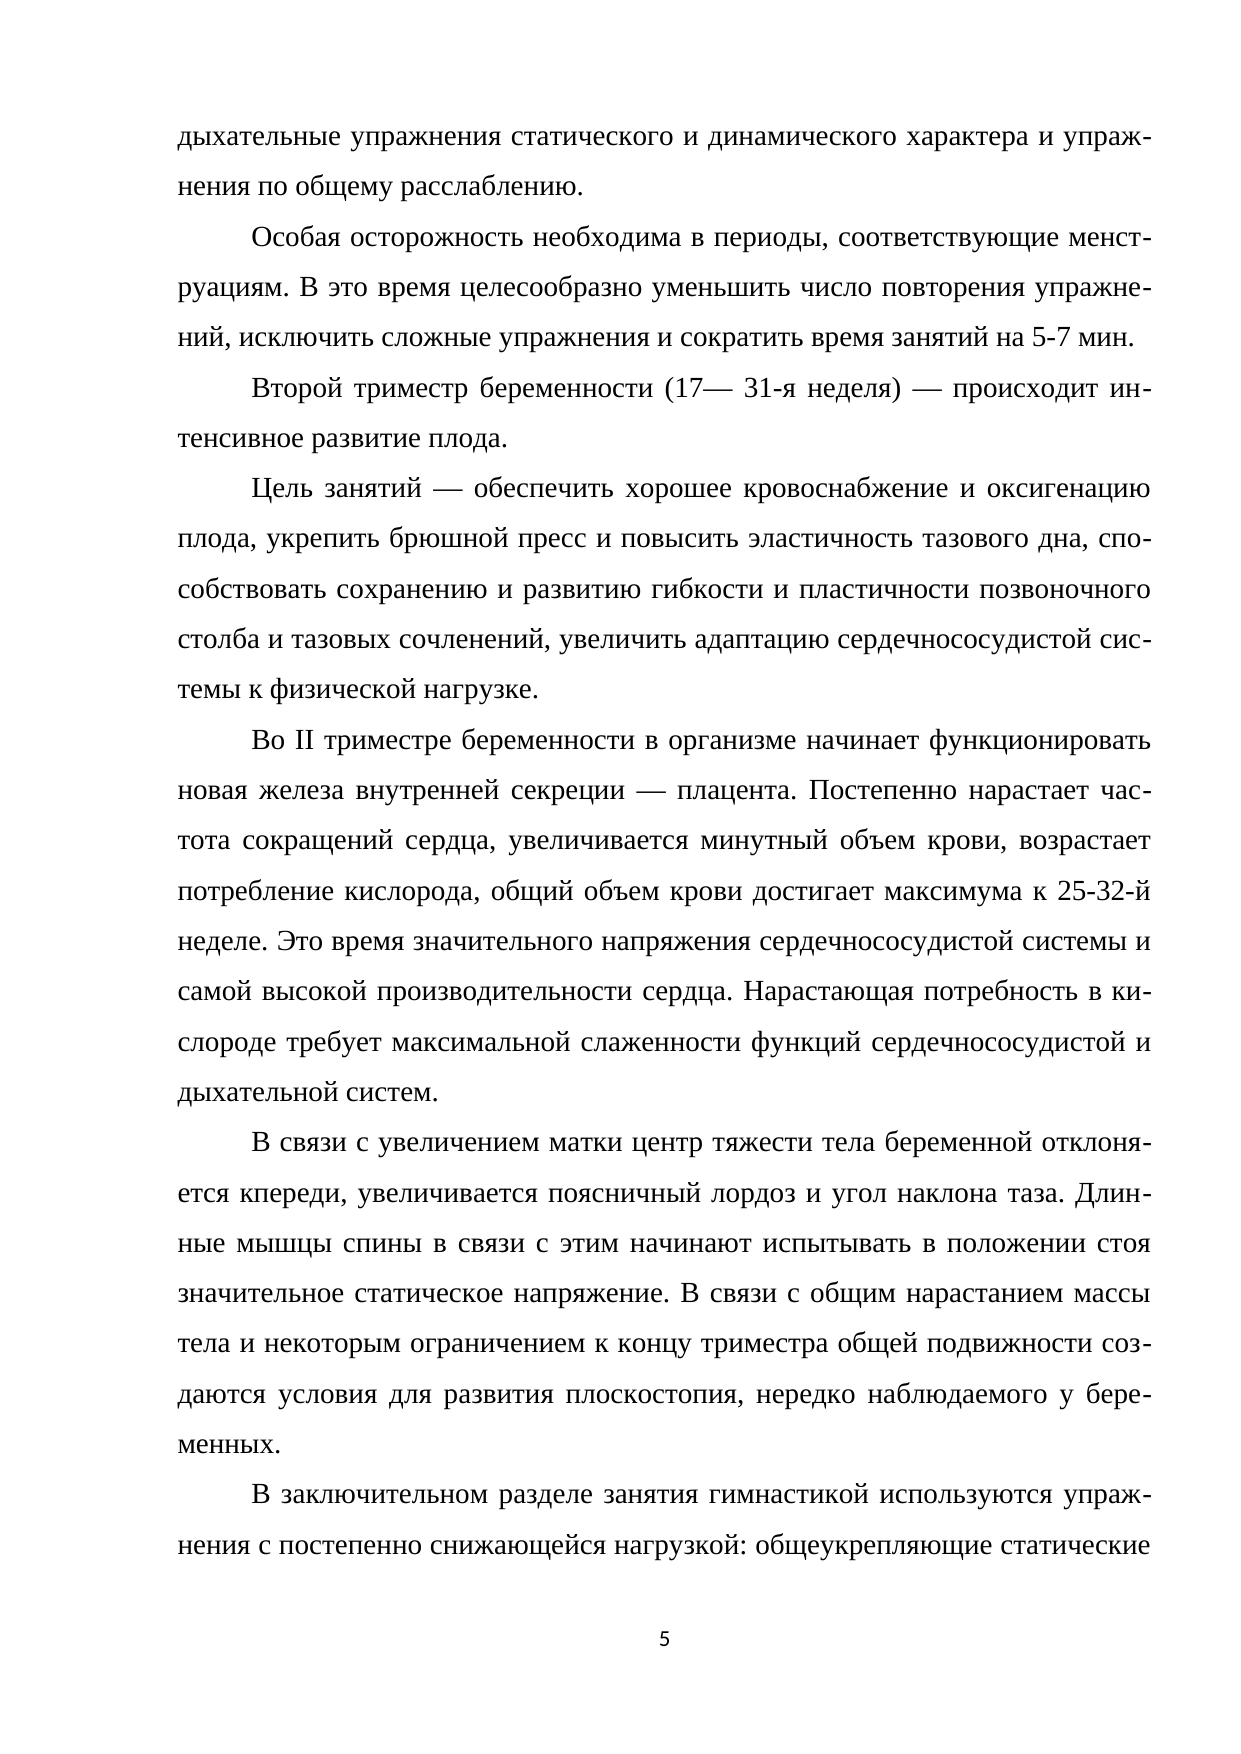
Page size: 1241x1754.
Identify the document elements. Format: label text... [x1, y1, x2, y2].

text Во II триместре беременности в организме начинает функционировать новая железа внутренней секреции — плацента. Постепенно нарастает частота сокращений сердца, увеличивается минутный объем крови, возрастает потребление кислорода, общий объем крови достигает максимума к 25-32-й неделе. Это время значительного напряжения сердечнососудистой системы и самой высокой производительности сердца. Нарастающая потребность в кислороде требует максимальной слаженности функций сердечнососудистой и дыхательной систем. [177, 722, 1152, 1108]
text Второй триместр беременности (17— 31-я неделя) — происходит интенсивное развитие плода. [177, 370, 1152, 453]
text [177, 1477, 1152, 1560]
text Особая осторожность необходима в периоды, соответствующие менструациям. В это время целесообразно уменьшить число повторения упражнений, исключить сложные упражнения и сократить время занятий на 5-7 мин. [177, 219, 1152, 353]
text В связи с увеличением матки центр тяжести тела беременной отклоняется кпереди, увеличивается поясничный лордоз и угол наклона таза. Длинные мышцы спины в связи с этим начинают испытывать в положении стоя значительное статическое напряжение. В связи с общим нарастанием массы тела и некоторым ограничением к концу триместра общей подвижности создаются условия для развития плоскостопия, нередко наблюдаемого у беременных. [177, 1124, 1152, 1460]
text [177, 118, 1152, 202]
text Цель занятий — обеспечить хорошее кровоснабжение и оксигенацию плода, укрепить брюшной пресс и повысить эластичность тазового дна, способствовать сохранению и развитию гибкости и пластичности позвоночного столба и тазовых сочленений, увеличить адаптацию сердечнососудистой системы к физической нагрузке. [177, 470, 1152, 705]
